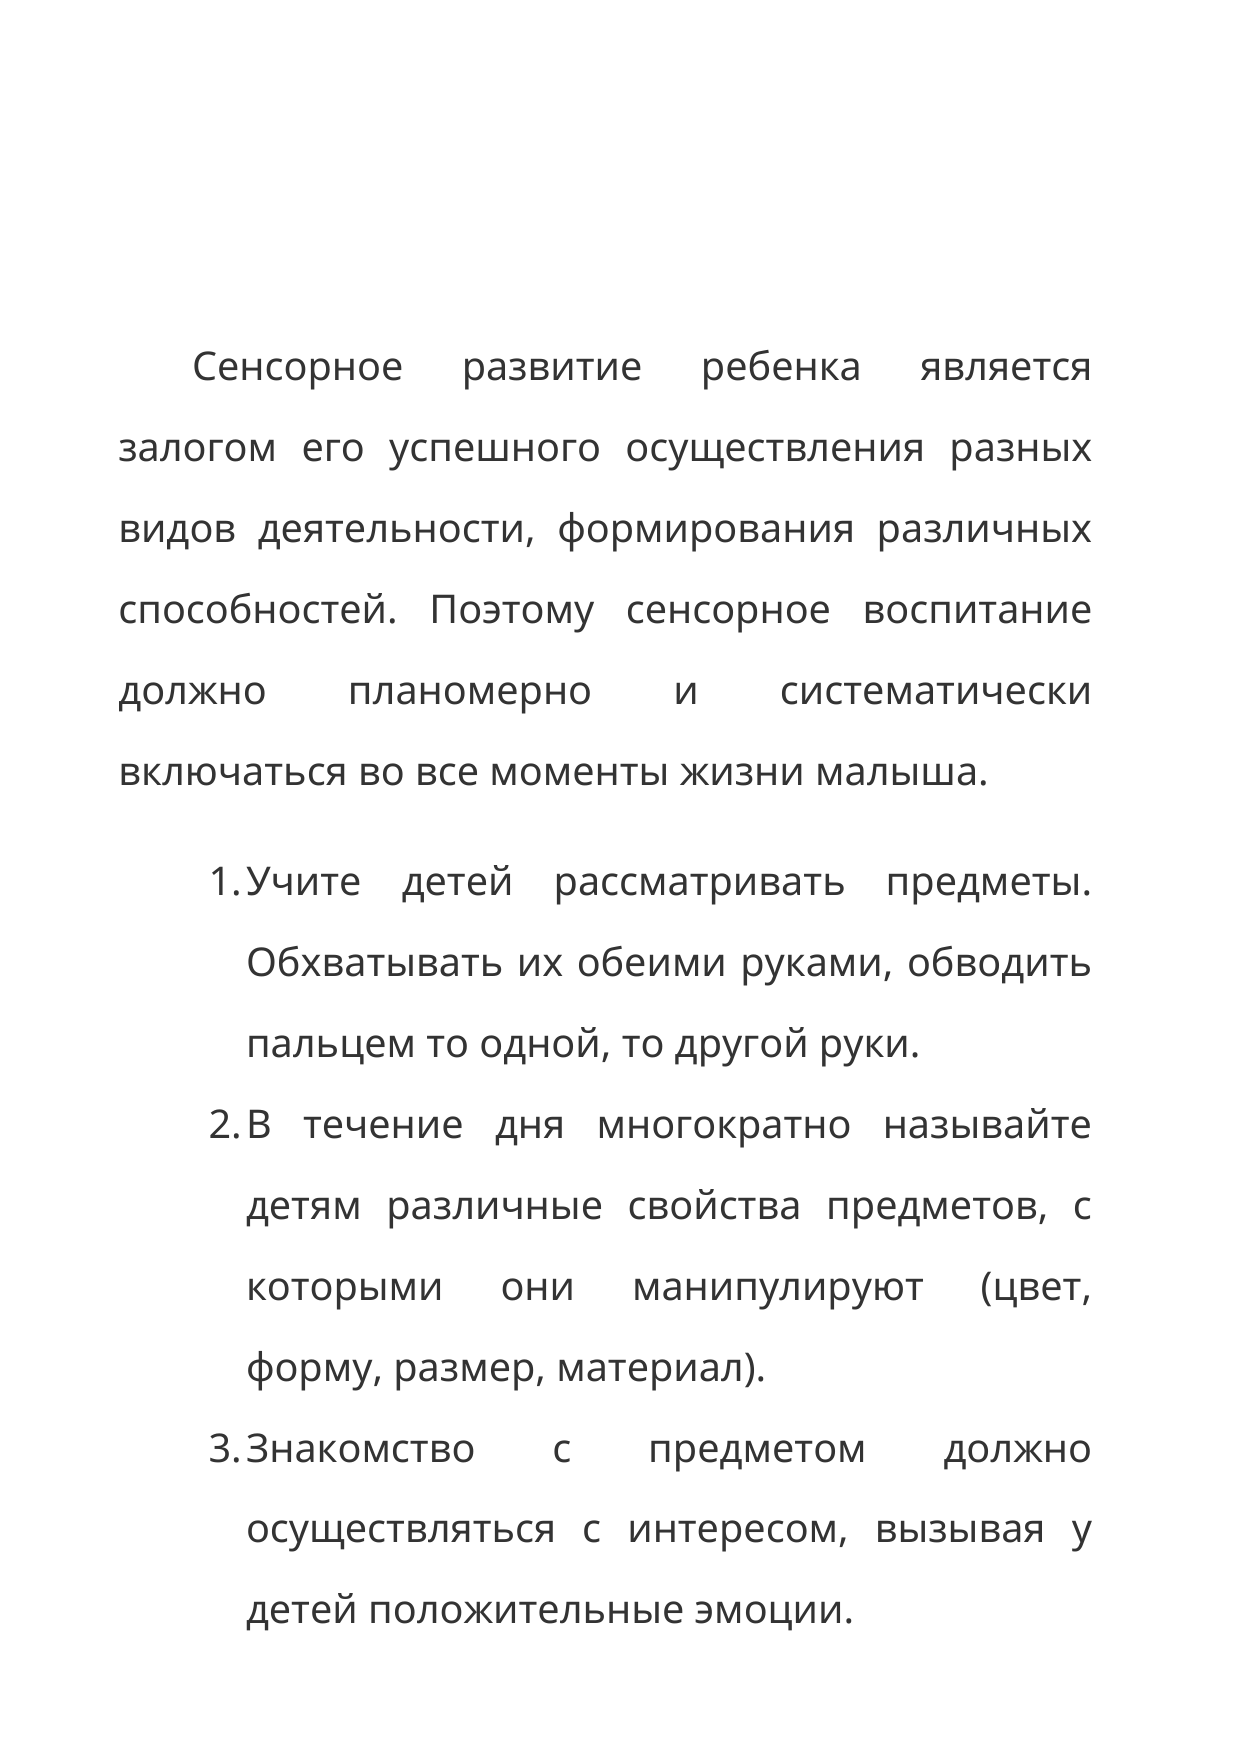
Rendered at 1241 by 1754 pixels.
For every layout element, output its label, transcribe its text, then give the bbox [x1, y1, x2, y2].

list Знакомство с предметом должно осуществляться с интересом, вызывая у детей положительные эмоции. [208, 1420, 1093, 1636]
list Учите детей рассматривать предметы. Обхватывать их обеими руками, обводить пальцем то одной, то другой руки. [208, 853, 1093, 1069]
text Сенсорное развитие ребенка является залогом его успешного осуществления разных видов деятельности, формирования различных способностей. Поэтому сенсорное воспитание должно планомерно и систематически включаться во все моменты жизни малыша. [118, 338, 1093, 797]
list В течение дня многократно называйте детям различные свойства предметов, с которыми они манипулируют (цвет, форму, размер, материал). [208, 1096, 1093, 1393]
